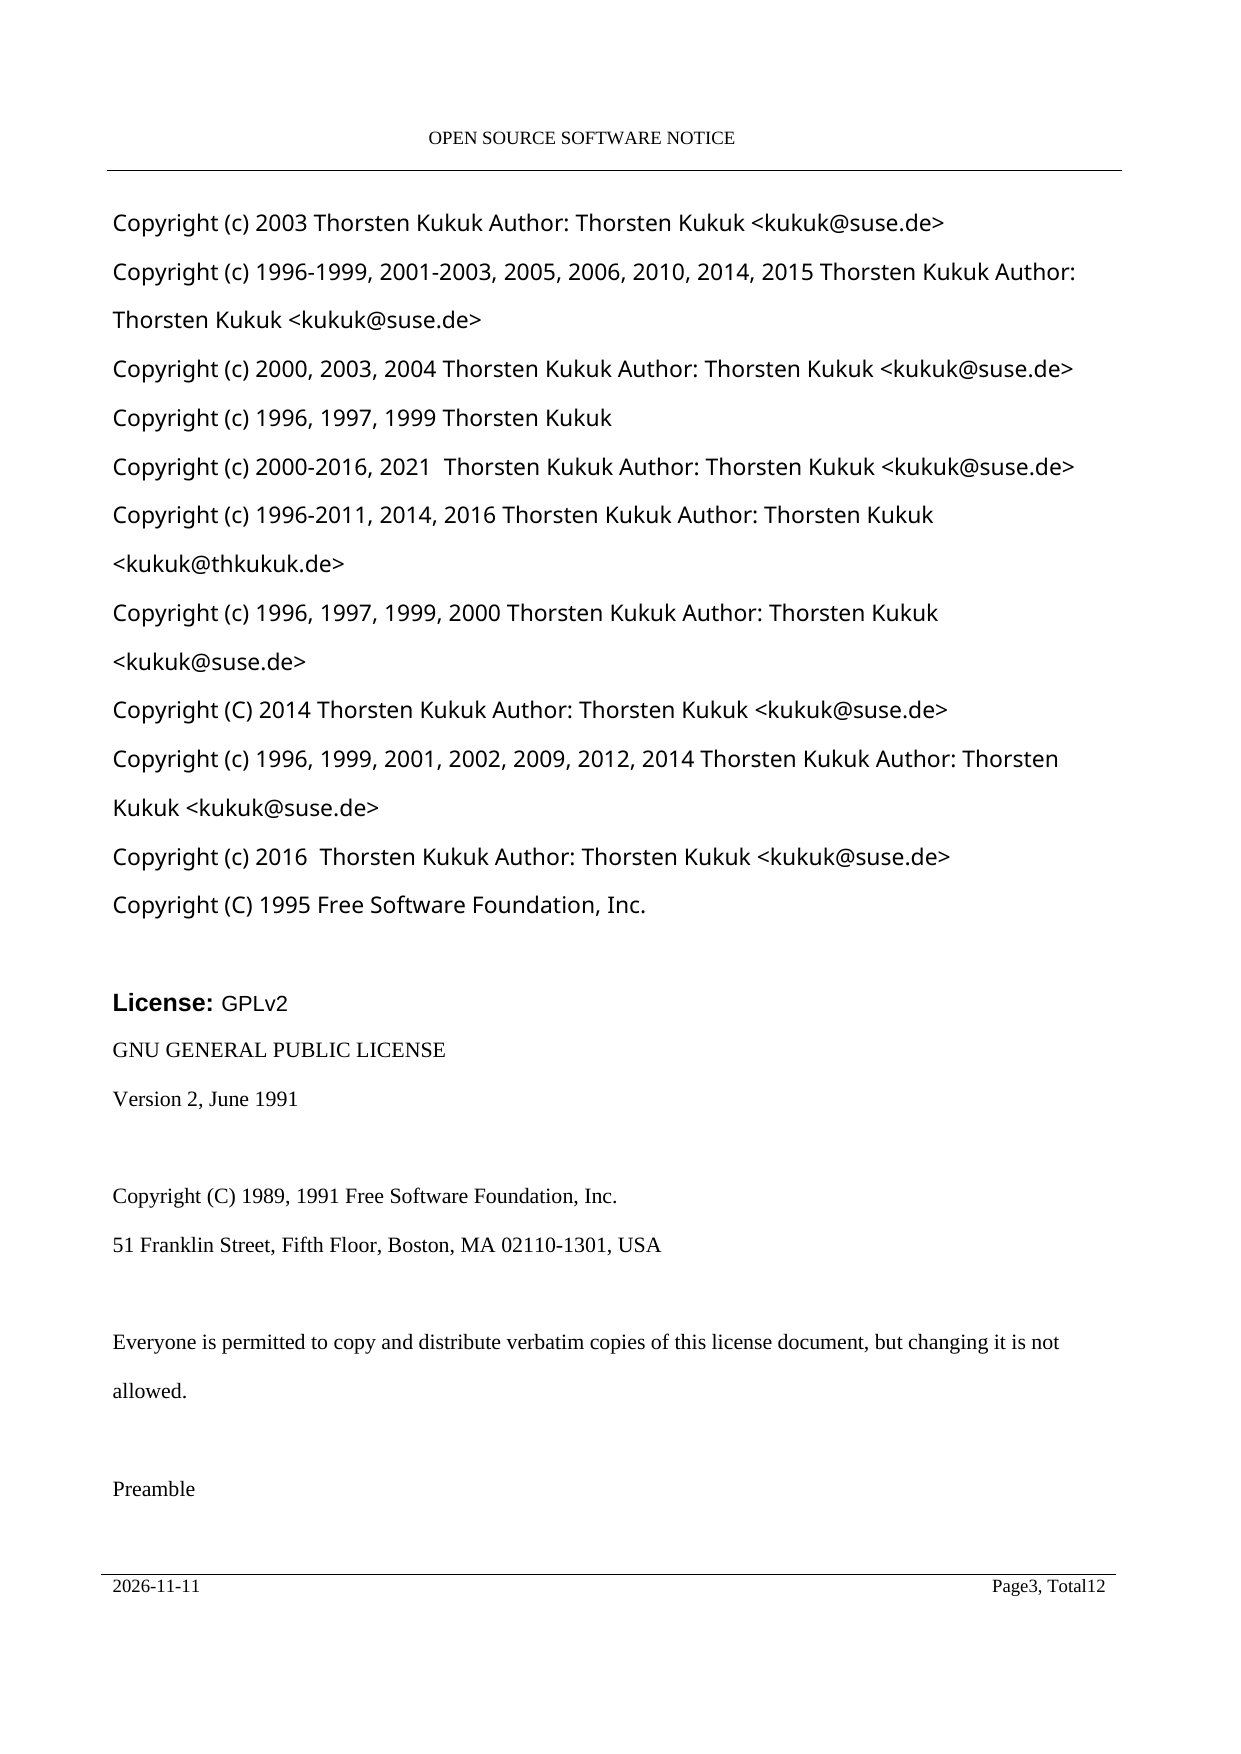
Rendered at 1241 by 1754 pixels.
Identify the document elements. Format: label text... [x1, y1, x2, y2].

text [112, 206, 1128, 970]
text License: GPLv2 [112, 986, 1128, 1019]
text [112, 1033, 1128, 1504]
